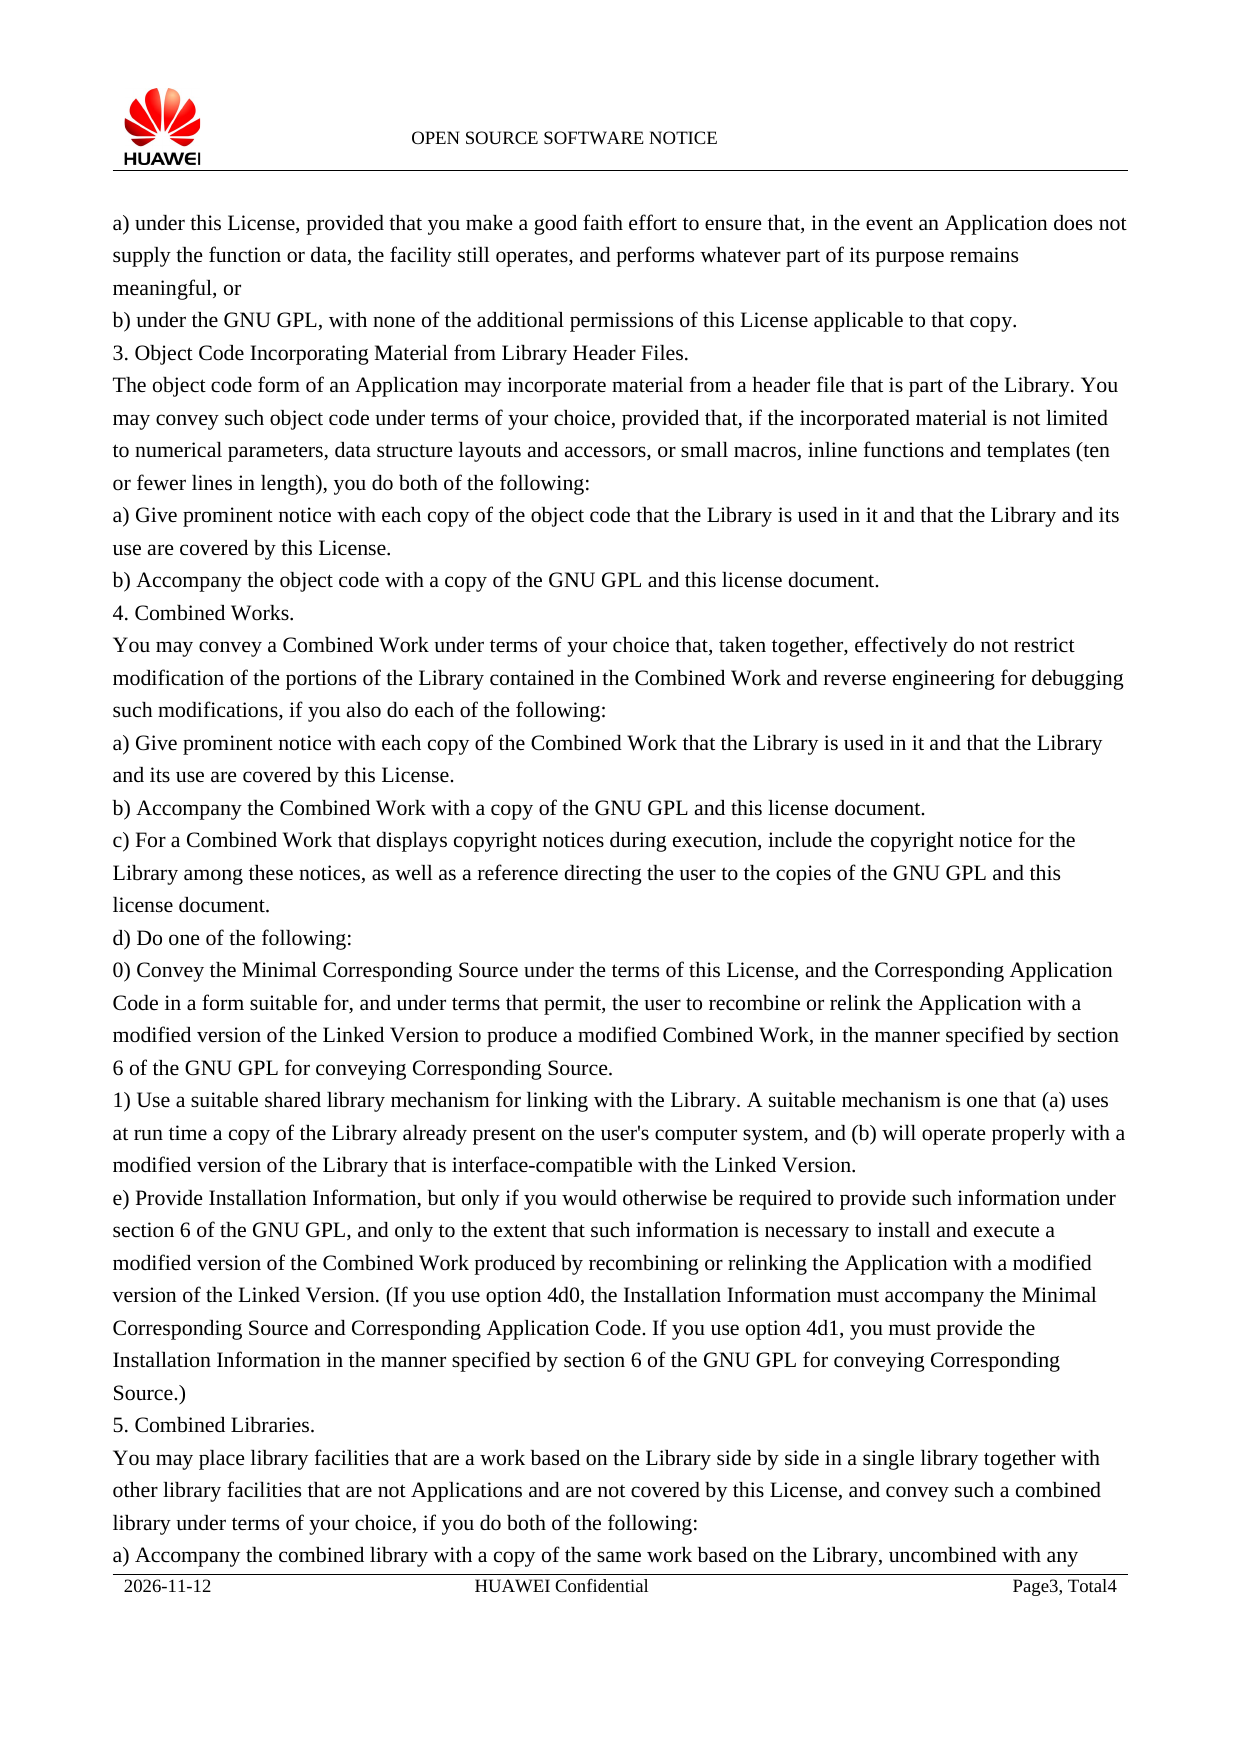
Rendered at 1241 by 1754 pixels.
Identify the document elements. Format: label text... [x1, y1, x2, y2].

picture [124, 88, 201, 165]
